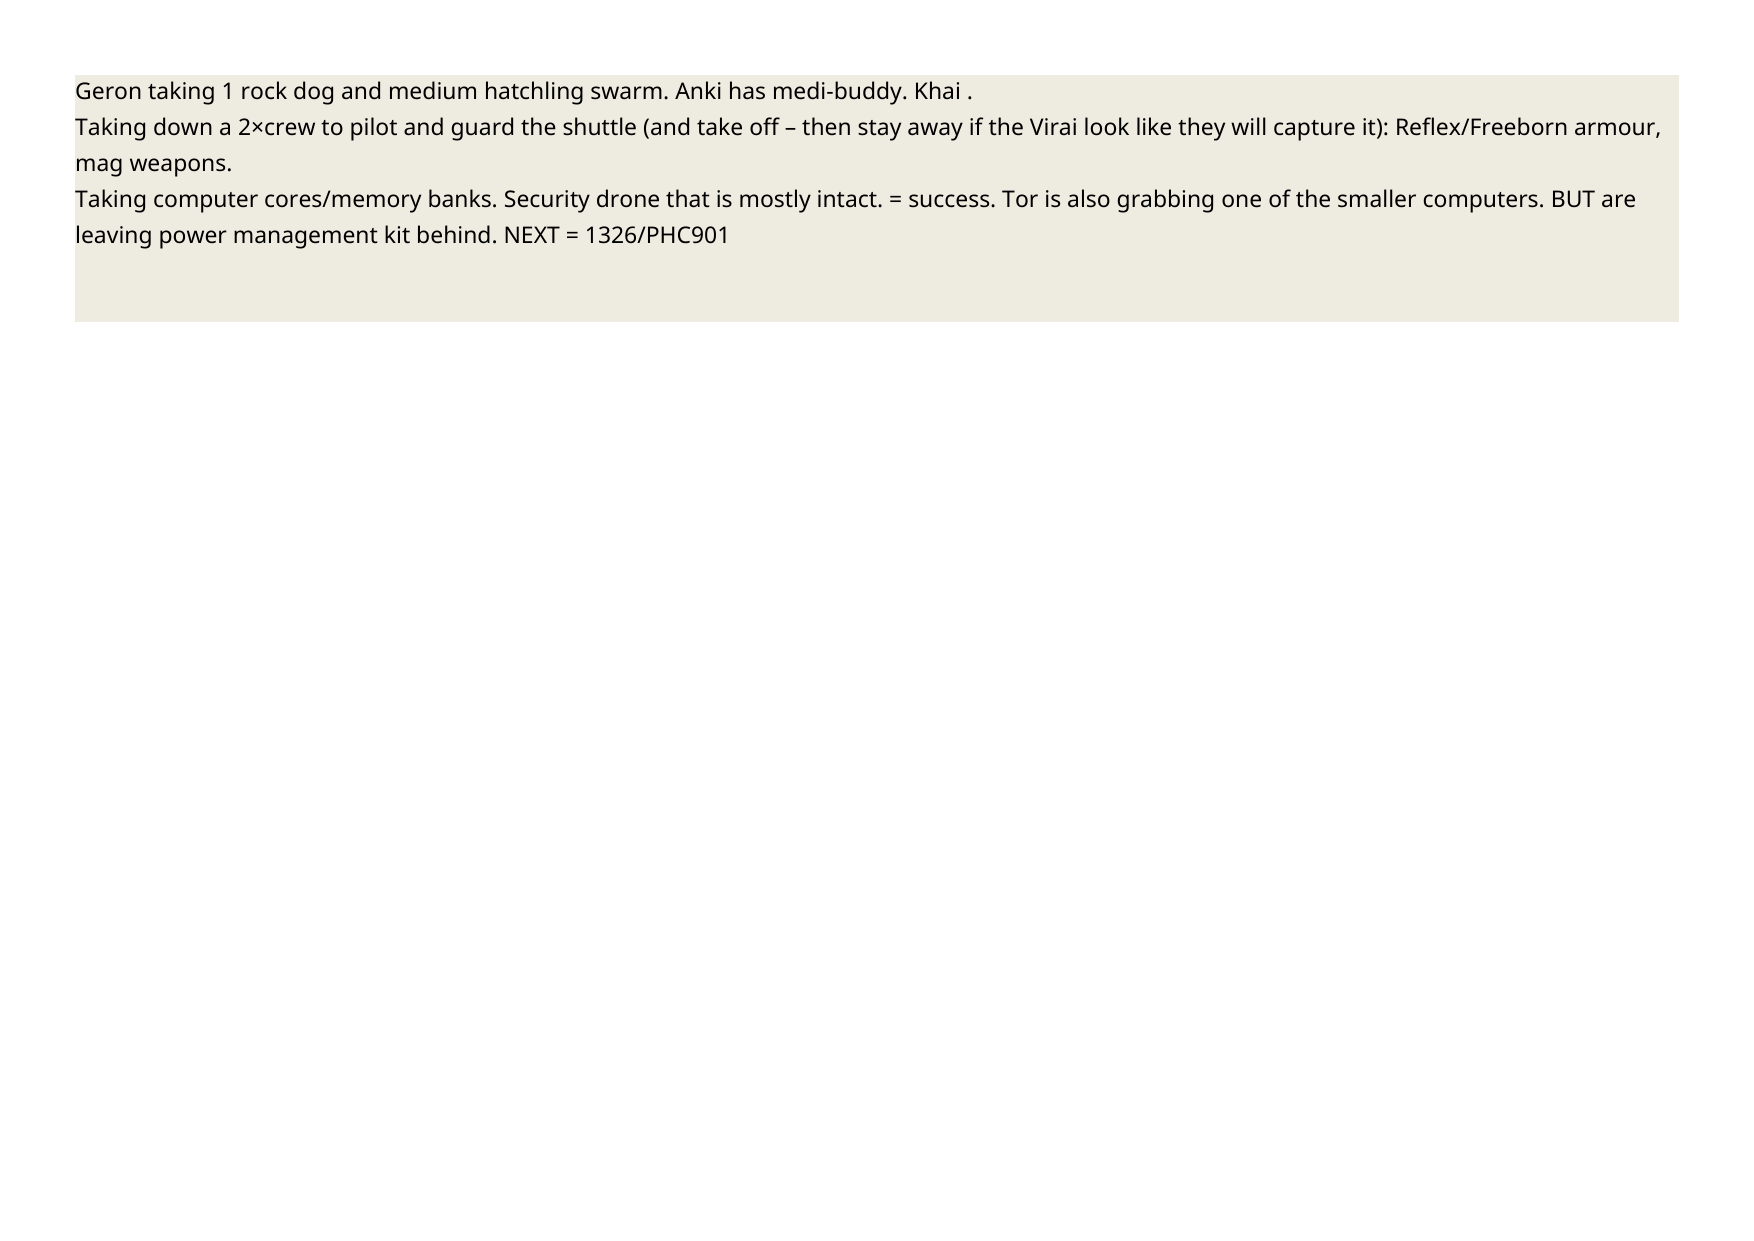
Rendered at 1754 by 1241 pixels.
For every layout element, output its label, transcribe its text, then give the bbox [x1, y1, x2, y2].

text Geron taking 1 rock dog and medium hatchling swarm. Anki has medi-buddy. Khai . [75, 75, 1679, 106]
text Taking computer cores/memory banks. Security drone that is mostly intact. = success. Tor is also grabbing one of the smaller computers. BUT are leaving power management kit behind. NEXT = 1326/PHC901 [75, 183, 1679, 322]
text Taking down a 2×crew to pilot and guard the shuttle (and take off – then stay away if the Virai look like they will capture it): Reflex/Freeborn armour, mag weapons. [75, 111, 1679, 178]
